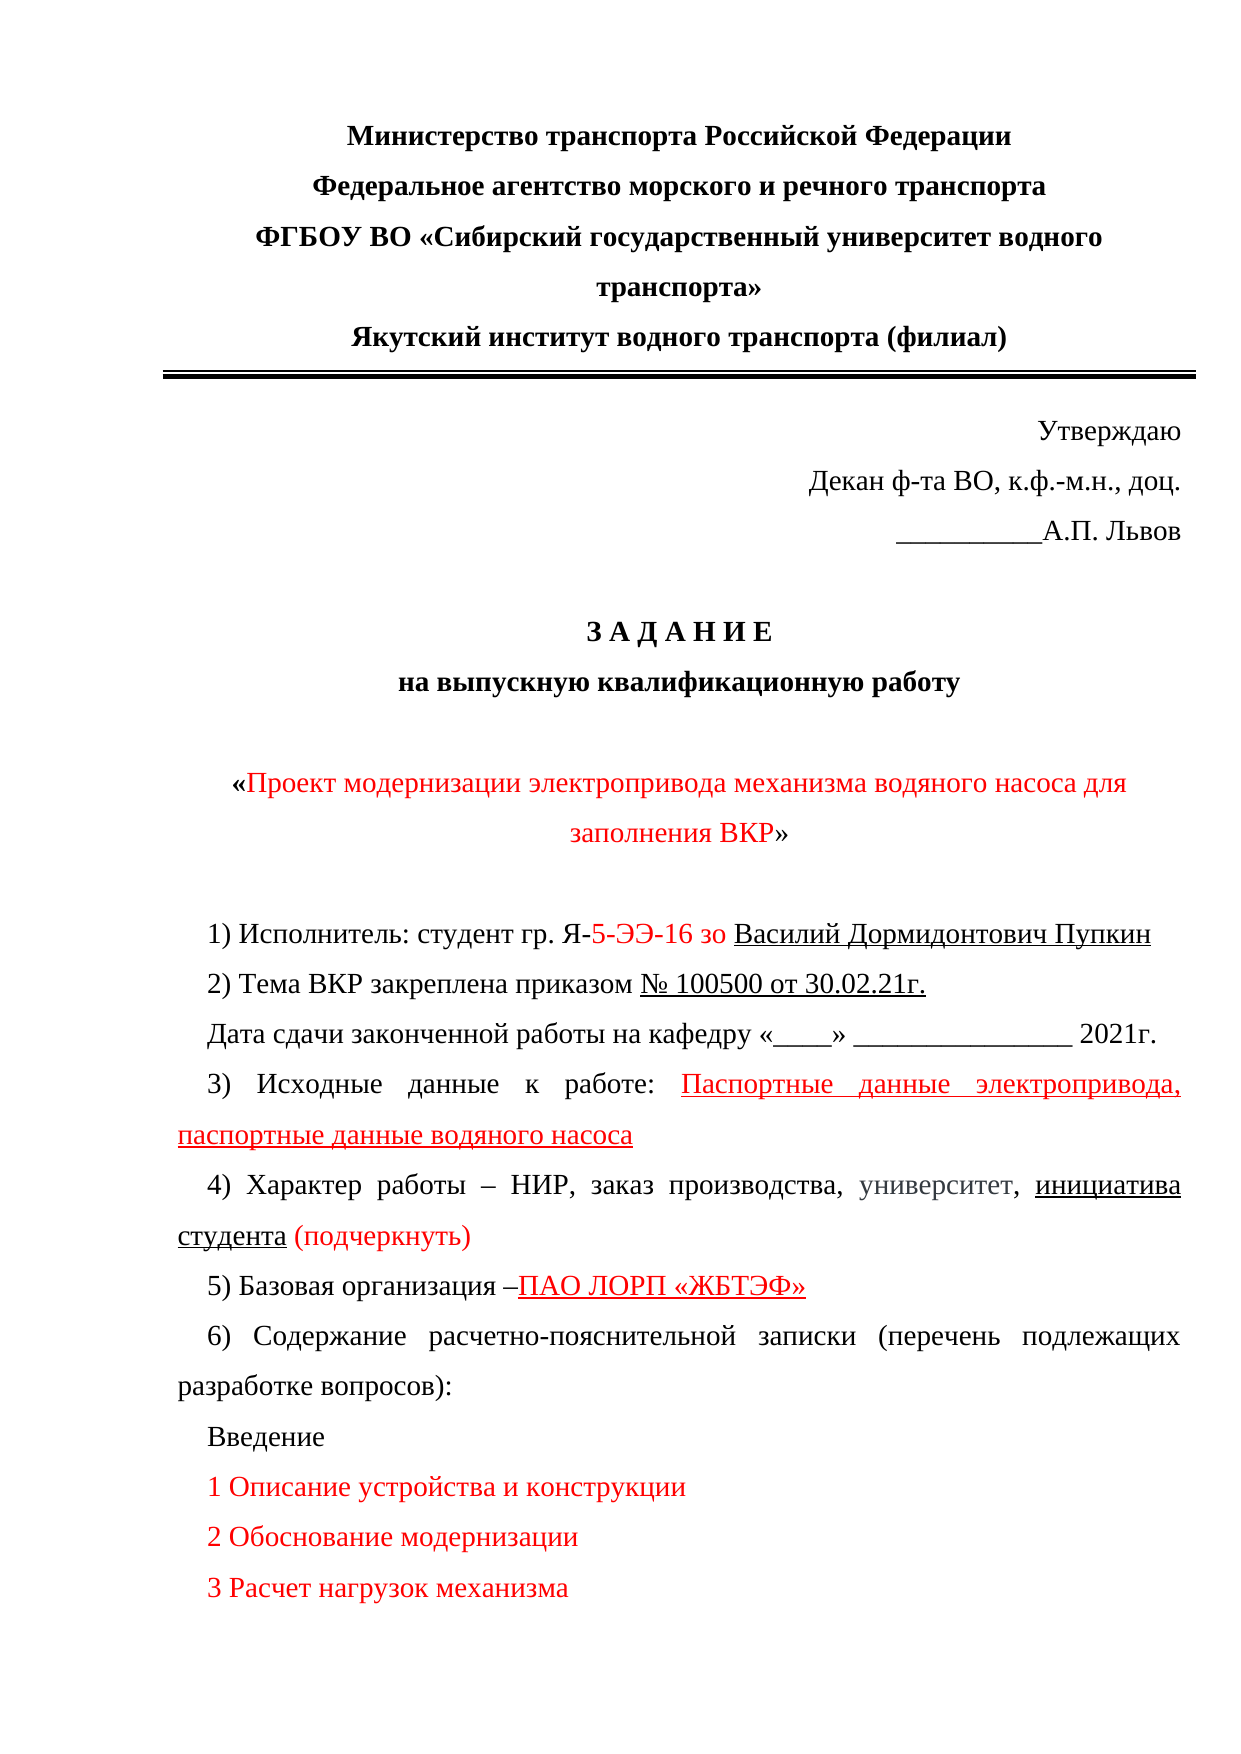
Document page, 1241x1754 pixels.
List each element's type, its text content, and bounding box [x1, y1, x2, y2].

text 2 Обоснование модернизации [177, 1519, 1181, 1553]
text 1 Описание устройства и конструкции [177, 1469, 1181, 1503]
text Утверждаю [177, 413, 1181, 446]
text на выпускную квалификационную работу [177, 664, 1181, 698]
table_header Министерство транспорта Российской Федерации Федеральное агентство морского и речного транспорта ФГБОУ ВО «Сибирский государственный университет водного транспорта» Якутский институт водного транспорта (филиал) [163, 118, 1196, 369]
text Декан ф-та ВО, к.ф.-м.н., доц. [177, 463, 1181, 496]
text 6) Содержание расчетно-пояснительной записки (перечень подлежащих разработке вопросов): [177, 1318, 1181, 1402]
text Дата сдачи законченной работы на кафедру «____» _______________ 2021г. [177, 1016, 1181, 1050]
text 4) Характер работы – НИР, заказ производства, университет, инициатива студента (подчеркнуть) [177, 1167, 1181, 1251]
text 5) Базовая организация –ПАО ЛОРП «ЖБТЭФ» [177, 1268, 1181, 1301]
text З А Д А Н И Е [177, 614, 1181, 647]
text 3 Расчет нагрузок механизма [177, 1570, 1181, 1603]
text 3) Исходные данные к работе: Паспортные данные электропривода, паспортные данные водяного насоса [177, 1067, 1181, 1151]
text __________А.П. Львов [177, 513, 1181, 547]
text Введение [177, 1419, 1181, 1452]
text «Проект модернизации электропривода механизма водяного насоса для заполнения ВКР» [177, 765, 1181, 849]
text 1) Исполнитель: студент гр. Я-5-ЭЭ-16 зо Василий Дормидонтович Пупкин [177, 916, 1181, 949]
text 2) Тема ВКР закреплена приказом № 100500 от 30.02.21г. [177, 966, 1181, 999]
